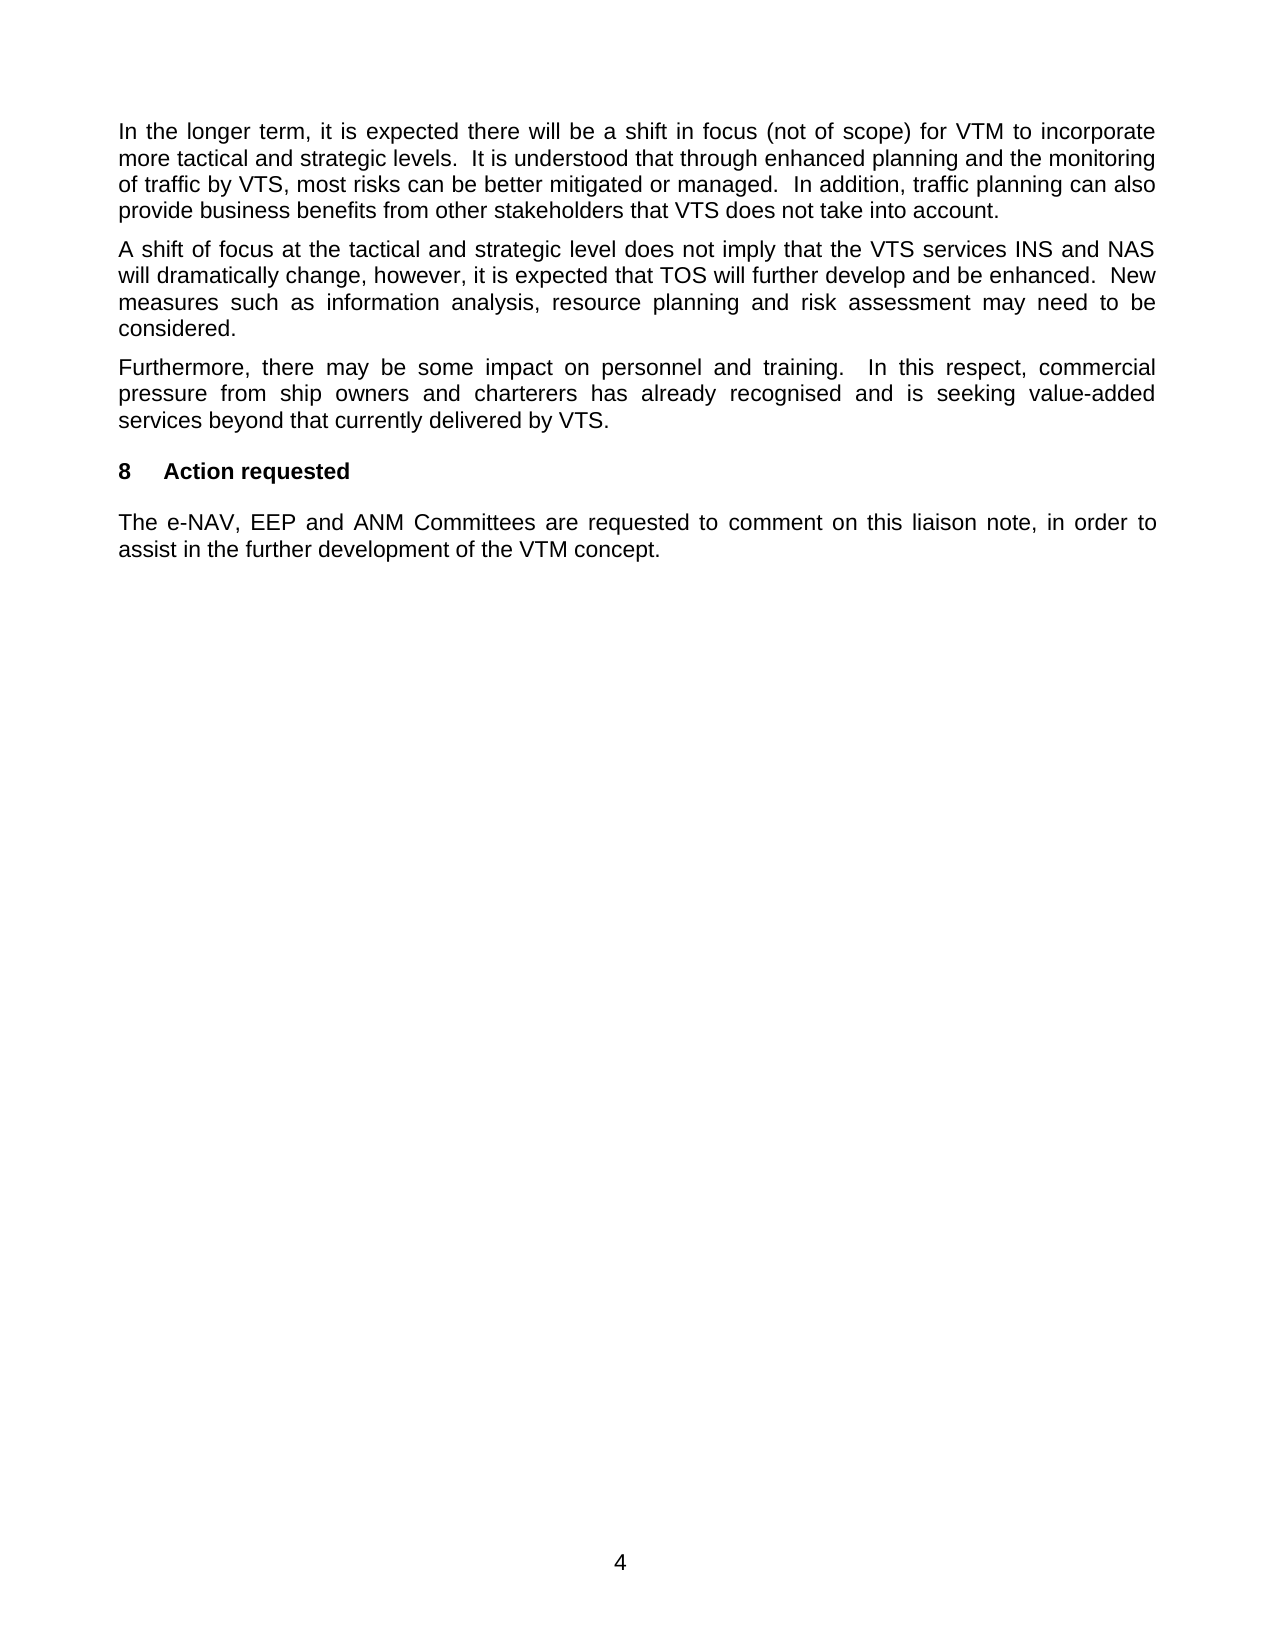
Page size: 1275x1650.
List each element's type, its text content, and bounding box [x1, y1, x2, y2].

text A shift of focus at the tactical and strategic level does not imply that the VTS services INS and NAS will dramatically change, however, it is expected that TOS will further develop and be enhanced. New measures such as information analysis, resource planning and risk assessment may need to be considered. [118, 236, 1157, 341]
text The e-NAV, EEP and ANM Committees are requested to comment on this liaison note, in order to assist in the further development of the VTM concept. [118, 509, 1157, 562]
subtitle Action requested [118, 458, 1157, 484]
text In the longer term, it is expected there will be a shift in focus (not of scope) for VTM to incorporate more tactical and strategic levels. It is understood that through enhanced planning and the monitoring of traffic by VTS, most risks can be better mitigated or managed. In addition, traffic planning can also provide business benefits from other stakeholders that VTS does not take into account. [118, 118, 1157, 223]
text Furthermore, there may be some impact on personnel and training. In this respect, commercial pressure from ship owners and charterers has already recognised and is seeking value-added services beyond that currently delivered by VTS. [118, 354, 1157, 433]
